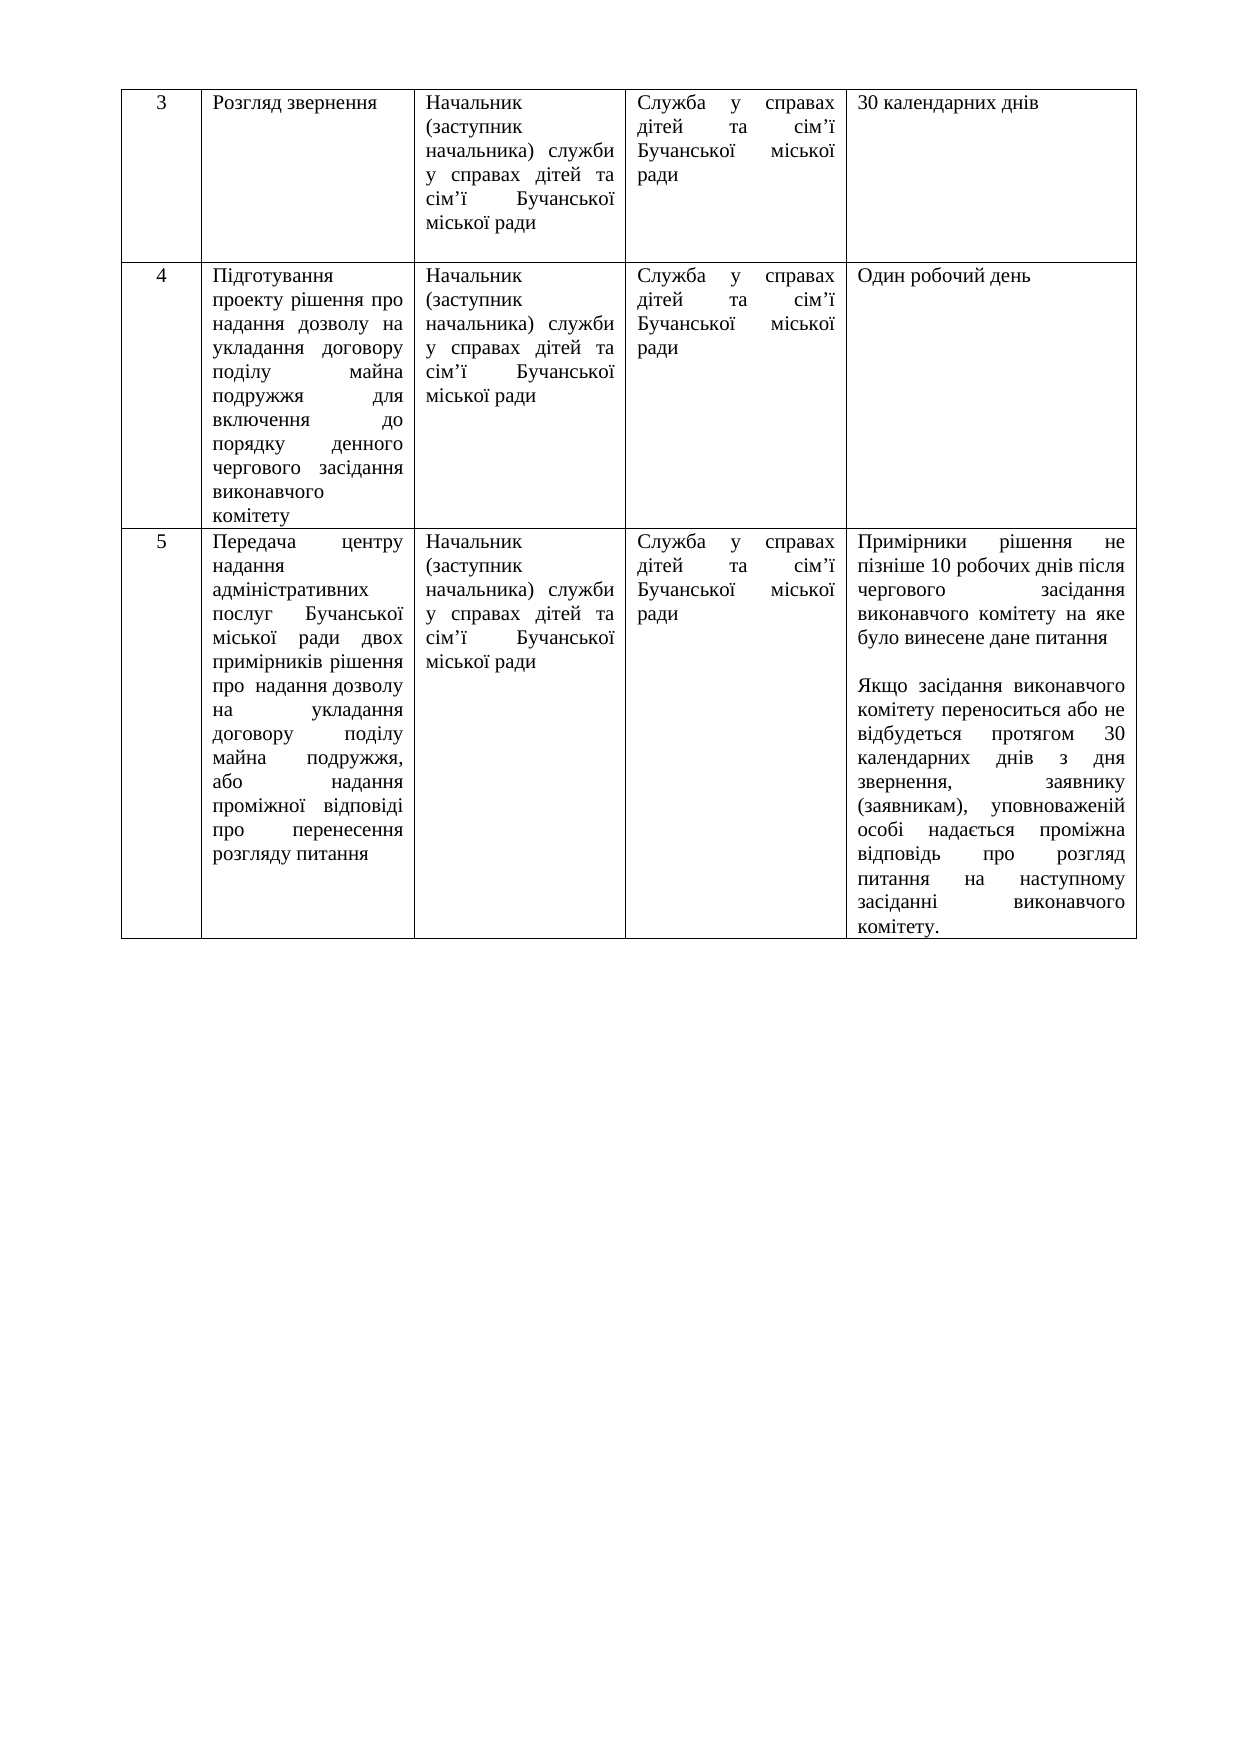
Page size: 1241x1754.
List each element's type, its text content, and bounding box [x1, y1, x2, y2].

table_cell Підготування проекту рішення про надання дозволу на укладання договору поділу майна подружжя для включення до порядку денного чергового засідання виконавчого комітету [202, 263, 414, 527]
table_cell Один робочий день [847, 263, 1136, 527]
table_cell 30 календарних днів [847, 90, 1136, 262]
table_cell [415, 90, 625, 262]
table_cell Служба у справах дітей та сім’ї Бучанської міської ради [626, 529, 846, 938]
table_cell Розгляд звернення [202, 90, 414, 262]
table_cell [626, 90, 846, 262]
table_cell Начальник (заступник начальника) служби у справах дітей та сім’ї Бучанської міської ради [415, 529, 625, 938]
table_cell 3 [122, 90, 201, 262]
table_cell 5 [122, 529, 201, 938]
table_cell Примірники рішення не пізніше 10 робочих днів після чергового засідання виконавчого комітету на яке було винесене дане питання Якщо засідання виконавчого комітету переноситься або не відбудеться протягом 30 календарних днів з дня звернення, заявнику (заявникам), уповноваженій особі надається проміжна відповідь про розгляд питання на наступному засіданні виконавчого комітету. [847, 529, 1136, 938]
table_cell 4 [122, 263, 201, 527]
table_cell Служба у справах дітей та сім’ї Бучанської міської ради [626, 263, 846, 527]
table_cell Начальник (заступник начальника) служби у справах дітей та сім’ї Бучанської міської ради [415, 263, 625, 527]
table_cell Передача центру надання адміністративних послуг Бучанської міської ради двох примірників рішення про надання дозволу на укладання договору поділу майна подружжя, або надання проміжної відповіді про перенесення розгляду питання [202, 529, 414, 938]
